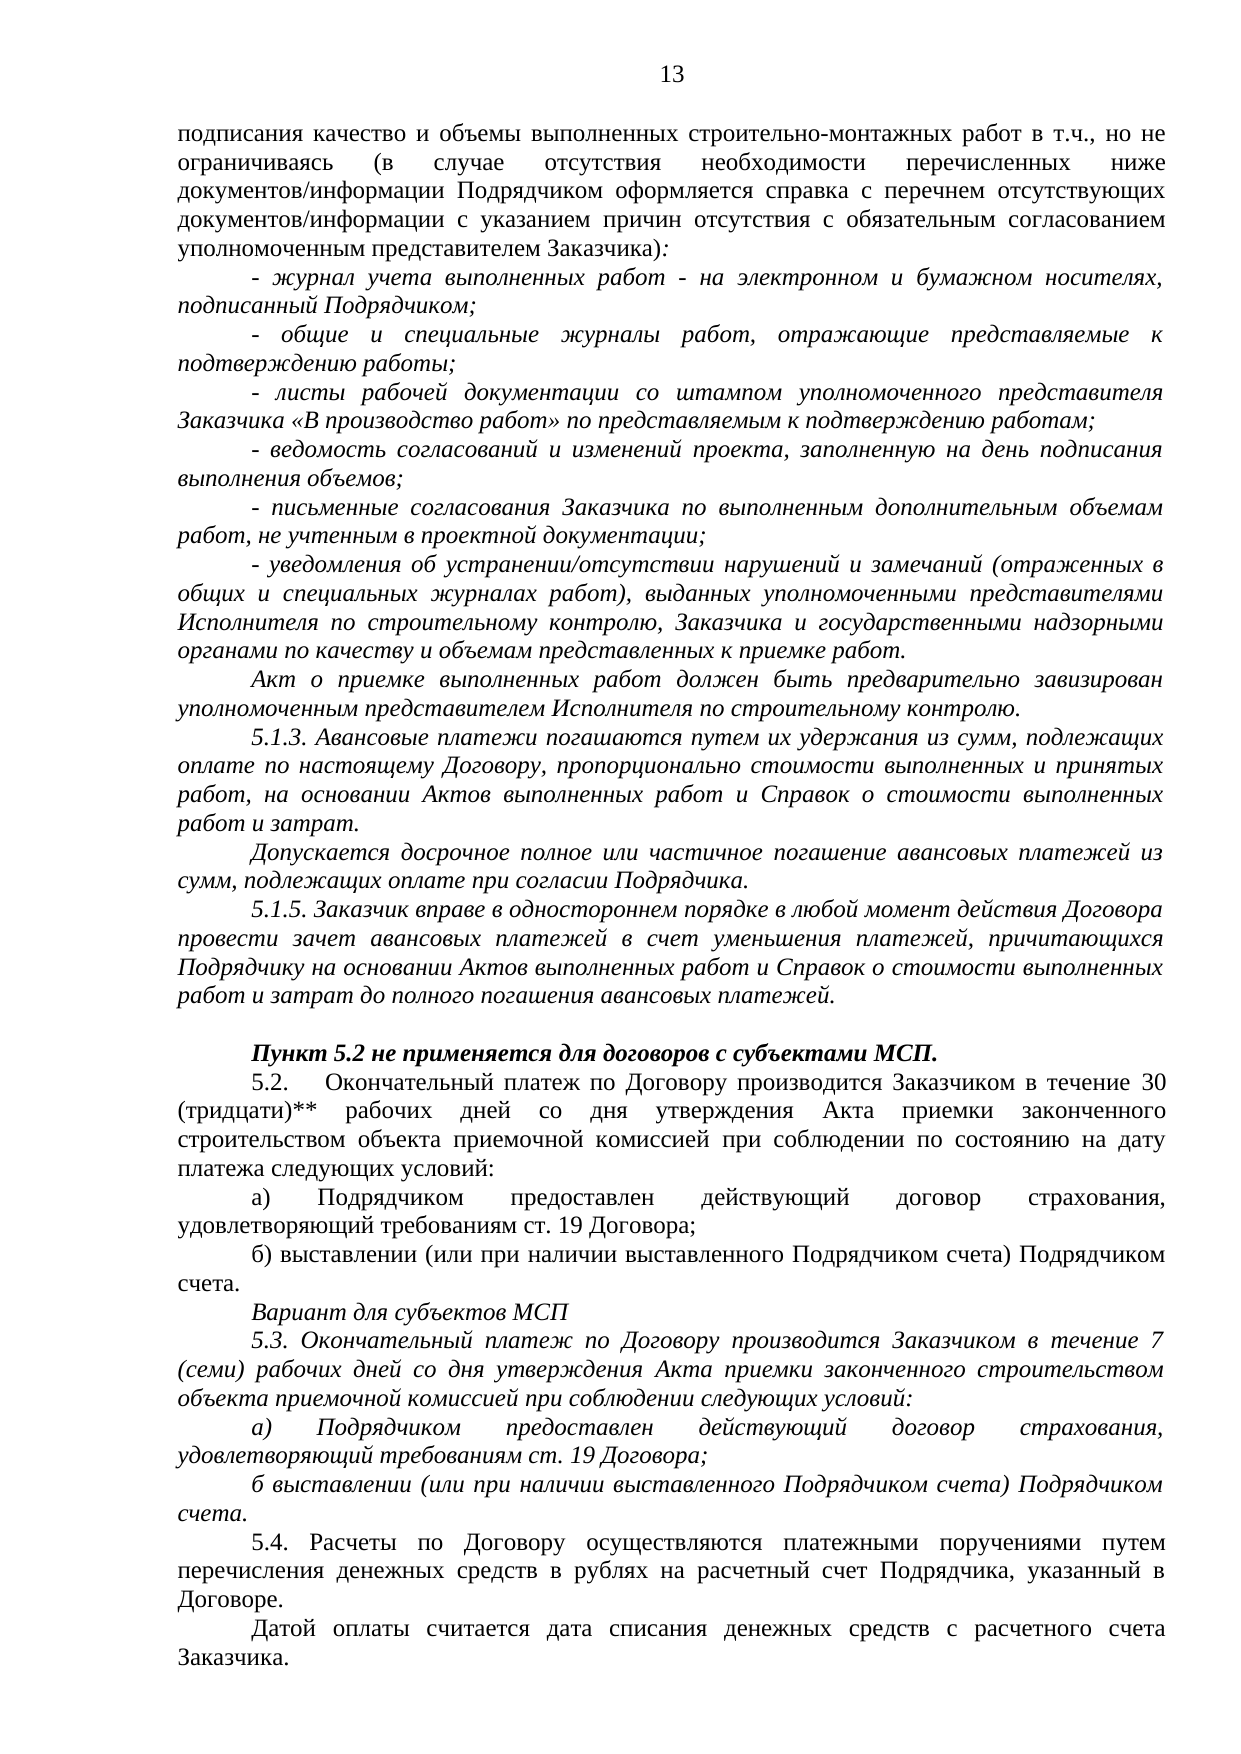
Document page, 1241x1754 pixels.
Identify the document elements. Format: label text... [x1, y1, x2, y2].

text - письменные согласования Заказчика по выполненным дополнительным объемам работ, не учтенным в проектной документации; [177, 492, 1166, 549]
text - листы рабочей документации со штампом уполномоченного представителя Заказчика «В производство работ» по представляемым к подтверждению работам; [177, 377, 1166, 434]
text Датой оплаты считается дата списания денежных средств с расчетного счета Заказчика. [177, 1613, 1166, 1671]
text 5.3. Окончательный платеж по Договору производится Заказчиком в течение 7 (семи) рабочих дней со дня утверждения Акта приемки законченного строительством объекта приемочной комиссией при соблюдении следующих условий: [177, 1326, 1166, 1412]
text 5.4. Расчеты по Договору осуществляются платежными поручениями путем перечисления денежных средств в рублях на расчетный счет Подрядчика, указанный в Договоре. [177, 1527, 1166, 1613]
text Пункт 5.2 не применяется для договоров с субъектами МСП. [177, 1038, 1166, 1067]
text а) Подрядчиком предоставлен действующий договор страхования, удовлетворяющий требованиям ст. 19 Договора; [177, 1182, 1166, 1239]
text б) выставлении (или при наличии выставленного Подрядчиком счета) Подрядчиком счета. [177, 1239, 1166, 1297]
text - уведомления об устранении/отсутствии нарушений и замечаний (отраженных в общих и специальных журналах работ), выданных уполномоченными представителями Исполнителя по строительному контролю, Заказчика и государственными надзорными органами по качеству и объемам представленных к приемке работ. [177, 549, 1166, 664]
text Допускается досрочное полное или частичное погашение авансовых платежей из сумм, подлежащих оплате при согласии Подрядчика. [177, 837, 1166, 894]
text - ведомость согласований и изменений проекта, заполненную на день подписания выполнения объемов; [177, 434, 1166, 492]
text - общие и специальные журналы работ, отражающие представляемые к подтверждению работы; [177, 319, 1166, 377]
text - журнал учета выполненных работ - на электронном и бумажном носителях, подписанный Подрядчиком; [177, 262, 1166, 319]
list Окончательный платеж по Договору производится Заказчиком в течение 30 (тридцати)** рабочих дней со дня утверждения Акта приемки законченного строительством объекта приемочной комиссией при соблюдении по состоянию на дату платежа следующих условий: [177, 1067, 1166, 1182]
text а) Подрядчиком предоставлен действующий договор страхования, удовлетворяющий требованиям ст. 19 Договора; [177, 1412, 1166, 1469]
text 5.1.3. Авансовые платежи погашаются путем их удержания из сумм, подлежащих оплате по настоящему Договору, пропорционально стоимости выполненных и принятых работ, на основании Актов выполненных работ и Справок о стоимости выполненных работ и затрат. [177, 722, 1166, 837]
text б выставлении (или при наличии выставленного Подрядчиком счета) Подрядчиком счета. [177, 1469, 1166, 1527]
text 5.1.5. Заказчик вправе в одностороннем порядке в любой момент действия Договора провести зачет авансовых платежей в счет уменьшения платежей, причитающихся Подрядчику на основании Актов выполненных работ и Справок о стоимости выполненных работ и затрат до полного погашения авансовых платежей. [177, 894, 1166, 1009]
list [177, 118, 1166, 262]
text Вариант для субъектов МСП [177, 1297, 1166, 1326]
text Акт о приемке выполненных работ должен быть предварительно завизирован уполномоченным представителем Исполнителя по строительному контролю. [177, 664, 1166, 722]
